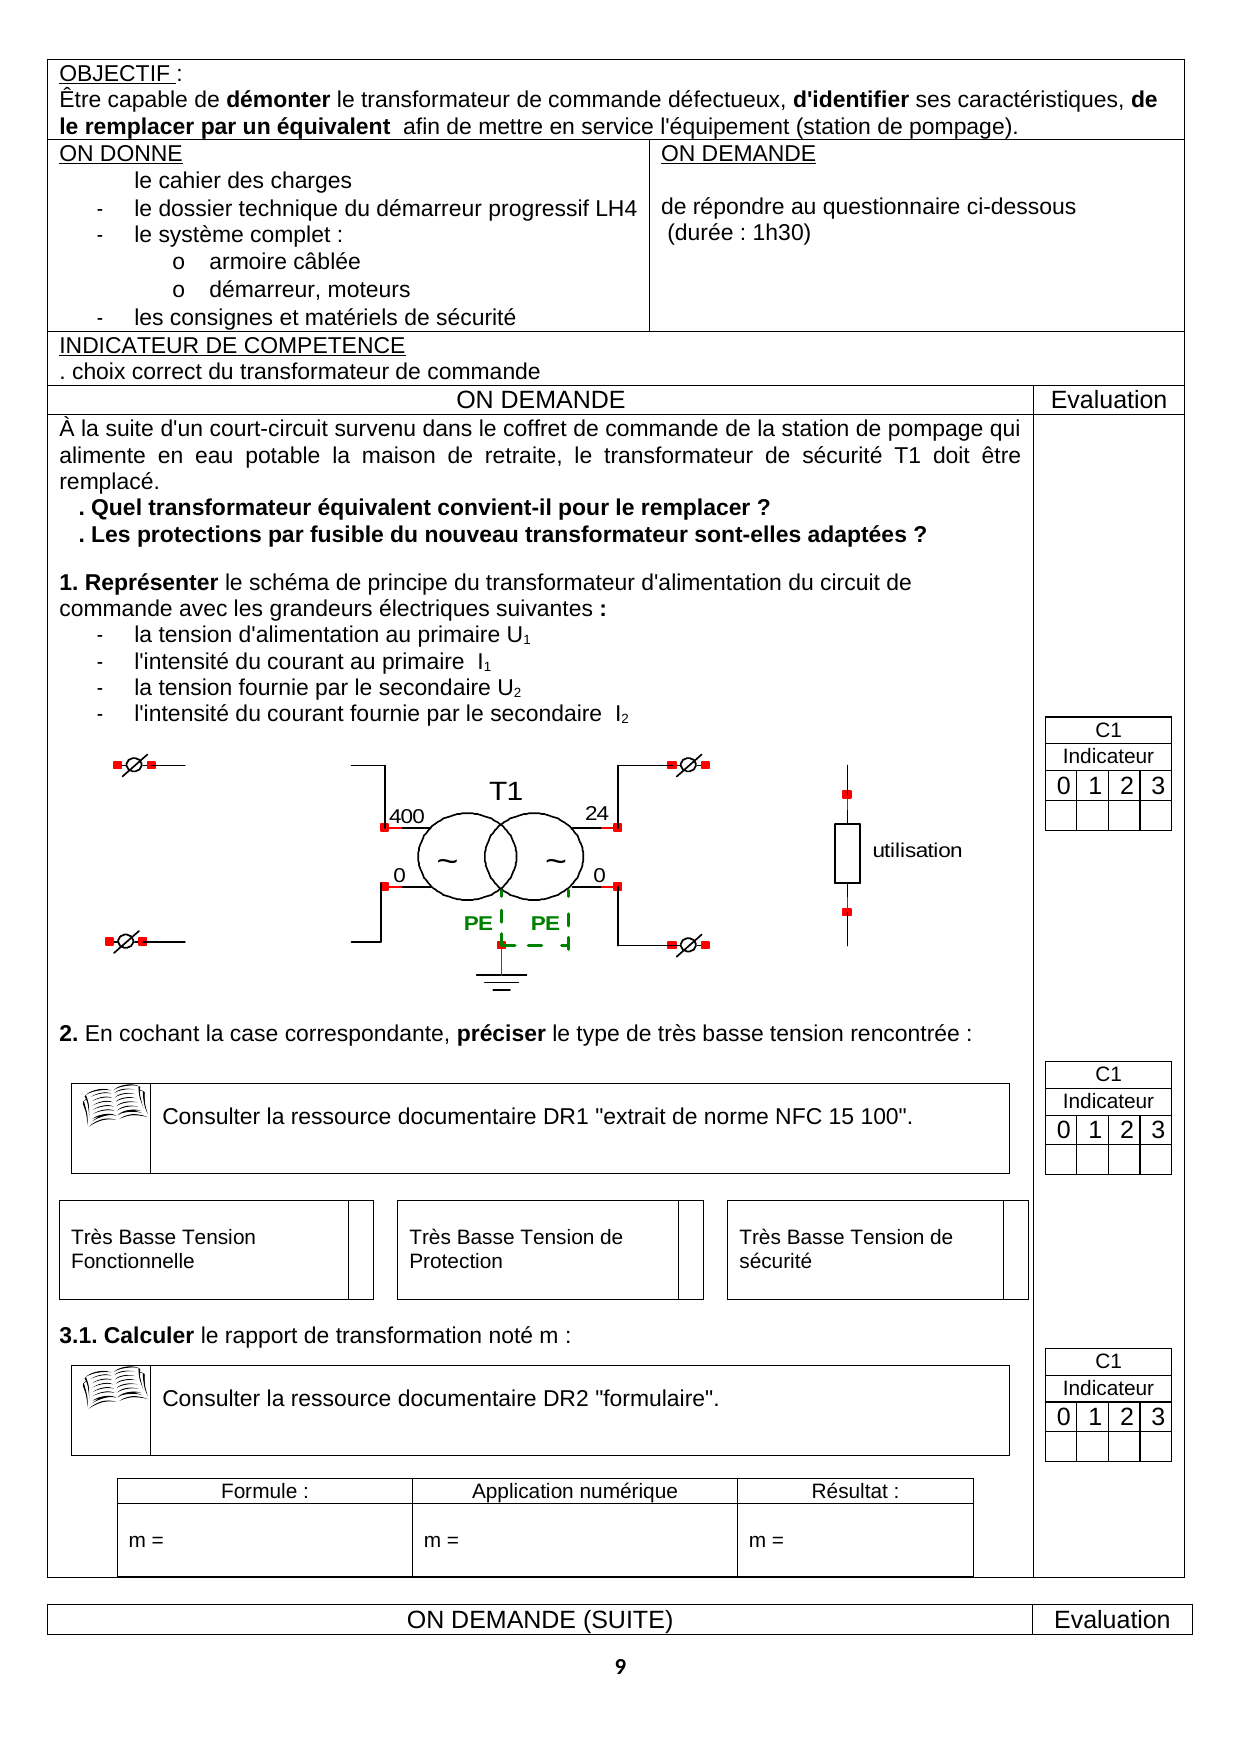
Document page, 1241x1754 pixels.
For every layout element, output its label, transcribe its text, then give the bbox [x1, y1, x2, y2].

table_header OBJECTIF : Être capable de démonter le transformateur de commande défectueux, d'identifier ses caractéristiques, de le remplacer par un équivalent afin de mettre en service l'équipement (station de pompage). [48, 60, 1184, 139]
table_cell Evaluation [1034, 386, 1184, 414]
table_cell À la suite d'un court-circuit survenu dans le coffret de commande de la station de pompage qui alimente en eau potable la maison de retraite, le transformateur de sécurité T1 doit être remplacé. . Quel transformateur équivalent convient-il pour le remplacer ? . Les protections par fusible du nouveau transformateur sont-elles adaptées ? 1. Représenter le schéma de principe du transformateur d'alimentation du circuit de commande avec les grandeurs électriques suivantes : la tension d'alimentation au primaire U1 l'intensité du courant au primaire I1 la tension fournie par le secondaire U2 l'intensité du courant fournie par le secondaire I2 2. En cochant la case correspondante, préciser le type de très basse tension rencontrée : 3.1. Calculer le rapport de transformation noté m : [48, 415, 1033, 1577]
table_cell [1034, 415, 1184, 1577]
table_header Evaluation [1033, 1605, 1192, 1634]
table_cell ON DONNE le cahier des charges le dossier technique du démarreur progressif LH4 le système complet : armoire câblée démarreur, moteurs les consignes et matériels de sécurité [48, 140, 649, 331]
table_cell ON DEMANDE de répondre au questionnaire ci-dessous (durée : 1h30) [650, 140, 1184, 331]
table_cell ON DEMANDE [48, 386, 1033, 414]
table_cell INDICATEUR DE COMPETENCE . choix correct du transformateur de commande [48, 332, 1184, 384]
table_header ON DEMANDE (SUITE) [48, 1605, 1032, 1634]
